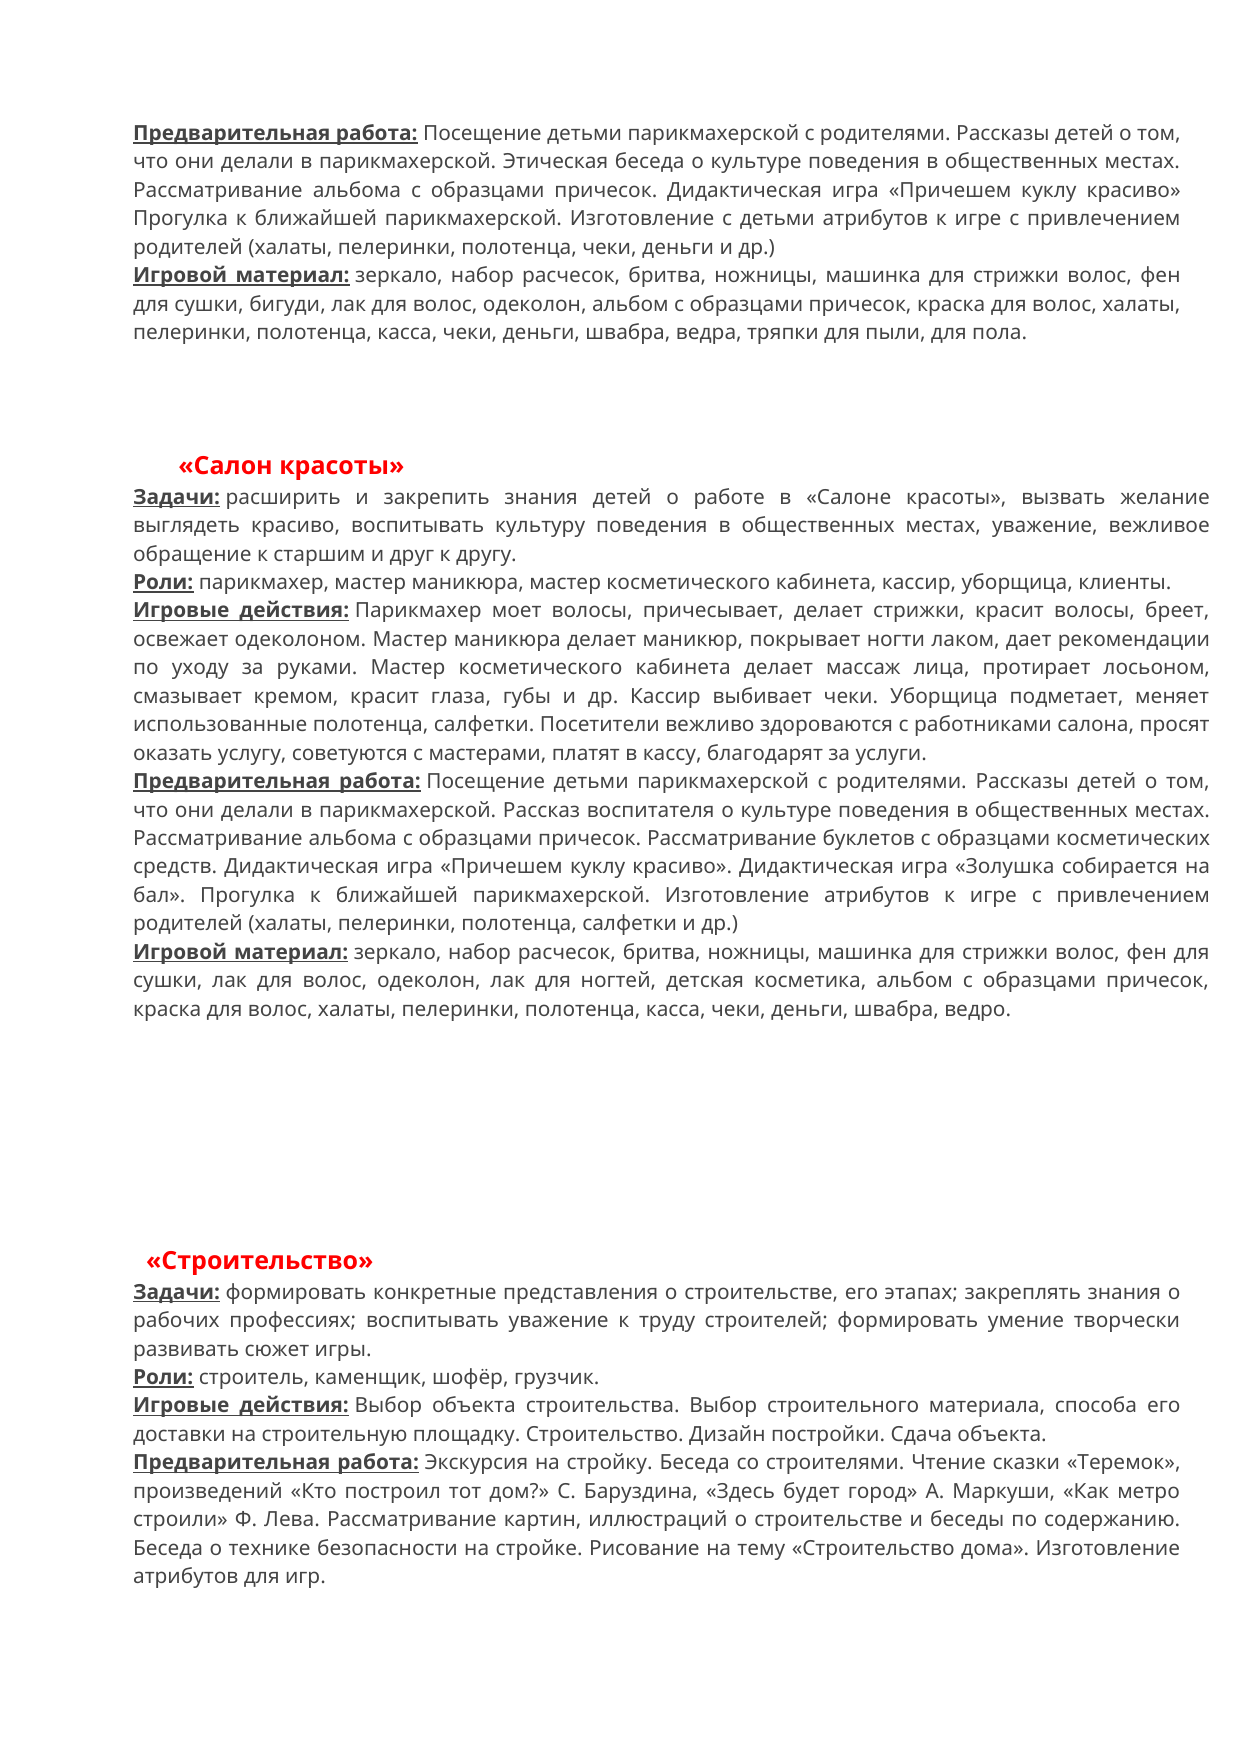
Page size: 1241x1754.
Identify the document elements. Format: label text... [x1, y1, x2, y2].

text Роли: парикмахер, мастер маникюра, мастер косметического кабинета, кассир, уборщица, клиенты. [133, 567, 1211, 596]
text Предварительная работа: Экскурсия на стройку. Беседа со строителями. Чтение сказки «Теремок», произведений «Кто построил тот дом?» С. Баруздина, «Здесь будет город» А. Маркуши, «Как метро строили» Ф. Лева. Рассматривание картин, иллюстраций о строительстве и беседы по содержанию. Беседа о технике безопасности на стройке. Рисование на тему «Строительство дома». Изготовление атрибутов для игр. [133, 1447, 1181, 1590]
text Предварительная работа: Посещение детьми парикмахерской с родителями. Рассказы детей о том, что они делали в парикмахерской. Этическая беседа о культуре поведения в общественных местах. Рассматривание альбома с образцами причесок. Дидактическая игра «Причешем куклу красиво» Прогулка к ближайшей парикмахерской. Изготовление с детьми атрибутов к игре с привлечением родителей (халаты, пелеринки, полотенца, чеки, деньги и др.) [133, 118, 1181, 260]
text Предварительная работа: Посещение детьми парикмахерской с родителями. Рассказы детей о том, что они делали в парикмахерской. Рассказ воспитателя о культуре поведения в общественных местах. Рассматривание альбома с образцами причесок. Рассматривание буклетов с образцами косметических средств. Дидактическая игра «Причешем куклу красиво». Дидактическая игра «Золушка собирается на бал». Прогулка к ближайшей парикмахерской. Изготовление атрибутов к игре с привлечением родителей (халаты, пелеринки, полотенца, салфетки и др.) [133, 766, 1211, 937]
text Игровой материал: зеркало, набор расчесок, бритва, ножницы, машинка для стрижки волос, фен для сушки, лак для волос, одеколон, лак для ногтей, детская косметика, альбом с образцами причесок, краска для волос, халаты, пелеринки, полотенца, касса, чеки, деньги, швабра, ведро. [133, 937, 1211, 1022]
text Игровой материал: зеркало, набор расчесок, бритва, ножницы, машинка для стрижки волос, фен для сушки, бигуди, лак для волос, одеколон, альбом с образцами причесок, краска для волос, халаты, пелеринки, полотенца, касса, чеки, деньги, швабра, ведра, тряпки для пыли, для пола. [133, 260, 1181, 346]
text Игровые действия: Парикмахер моет волосы, причесывает, делает стрижки, красит волосы, бреет, освежает одеколоном. Мастер маникюра делает маникюр, покрывает ногти лаком, дает рекомендации по уходу за руками. Мастер косметического кабинета делает массаж лица, протирает лосьоном, смазывает кремом, красит глаза, губы и др. Кассир выбивает чеки. Уборщица подметает, меняет использованные полотенца, салфетки. Посетители вежливо здороваются с работниками салона, просят оказать услугу, советуются с мастерами, платят в кассу, благодарят за услуги. [133, 596, 1211, 766]
text «Салон красоты» [133, 448, 1181, 482]
text Роли: строитель, каменщик, шофёр, грузчик. [133, 1362, 1181, 1391]
text Игровые действия: Выбор объекта строительства. Выбор строительного материала, способа его доставки на строительную площадку. Строительство. Дизайн постройки. Сдача объекта. [133, 1391, 1181, 1447]
text Задачи: расширить и закрепить знания детей о работе в «Салоне красоты», вызвать желание выглядеть красиво, воспитывать культуру поведения в общественных местах, уважение, вежливое обращение к старшим и друг к другу. [133, 482, 1211, 567]
text «Строительство» [133, 1243, 1211, 1277]
text Задачи: формировать конкретные представления о строительстве, его этапах; закреплять знания о рабочих профессиях; воспитывать уважение к труду строителей; формировать умение творчески развивать сюжет игры. [133, 1277, 1181, 1362]
